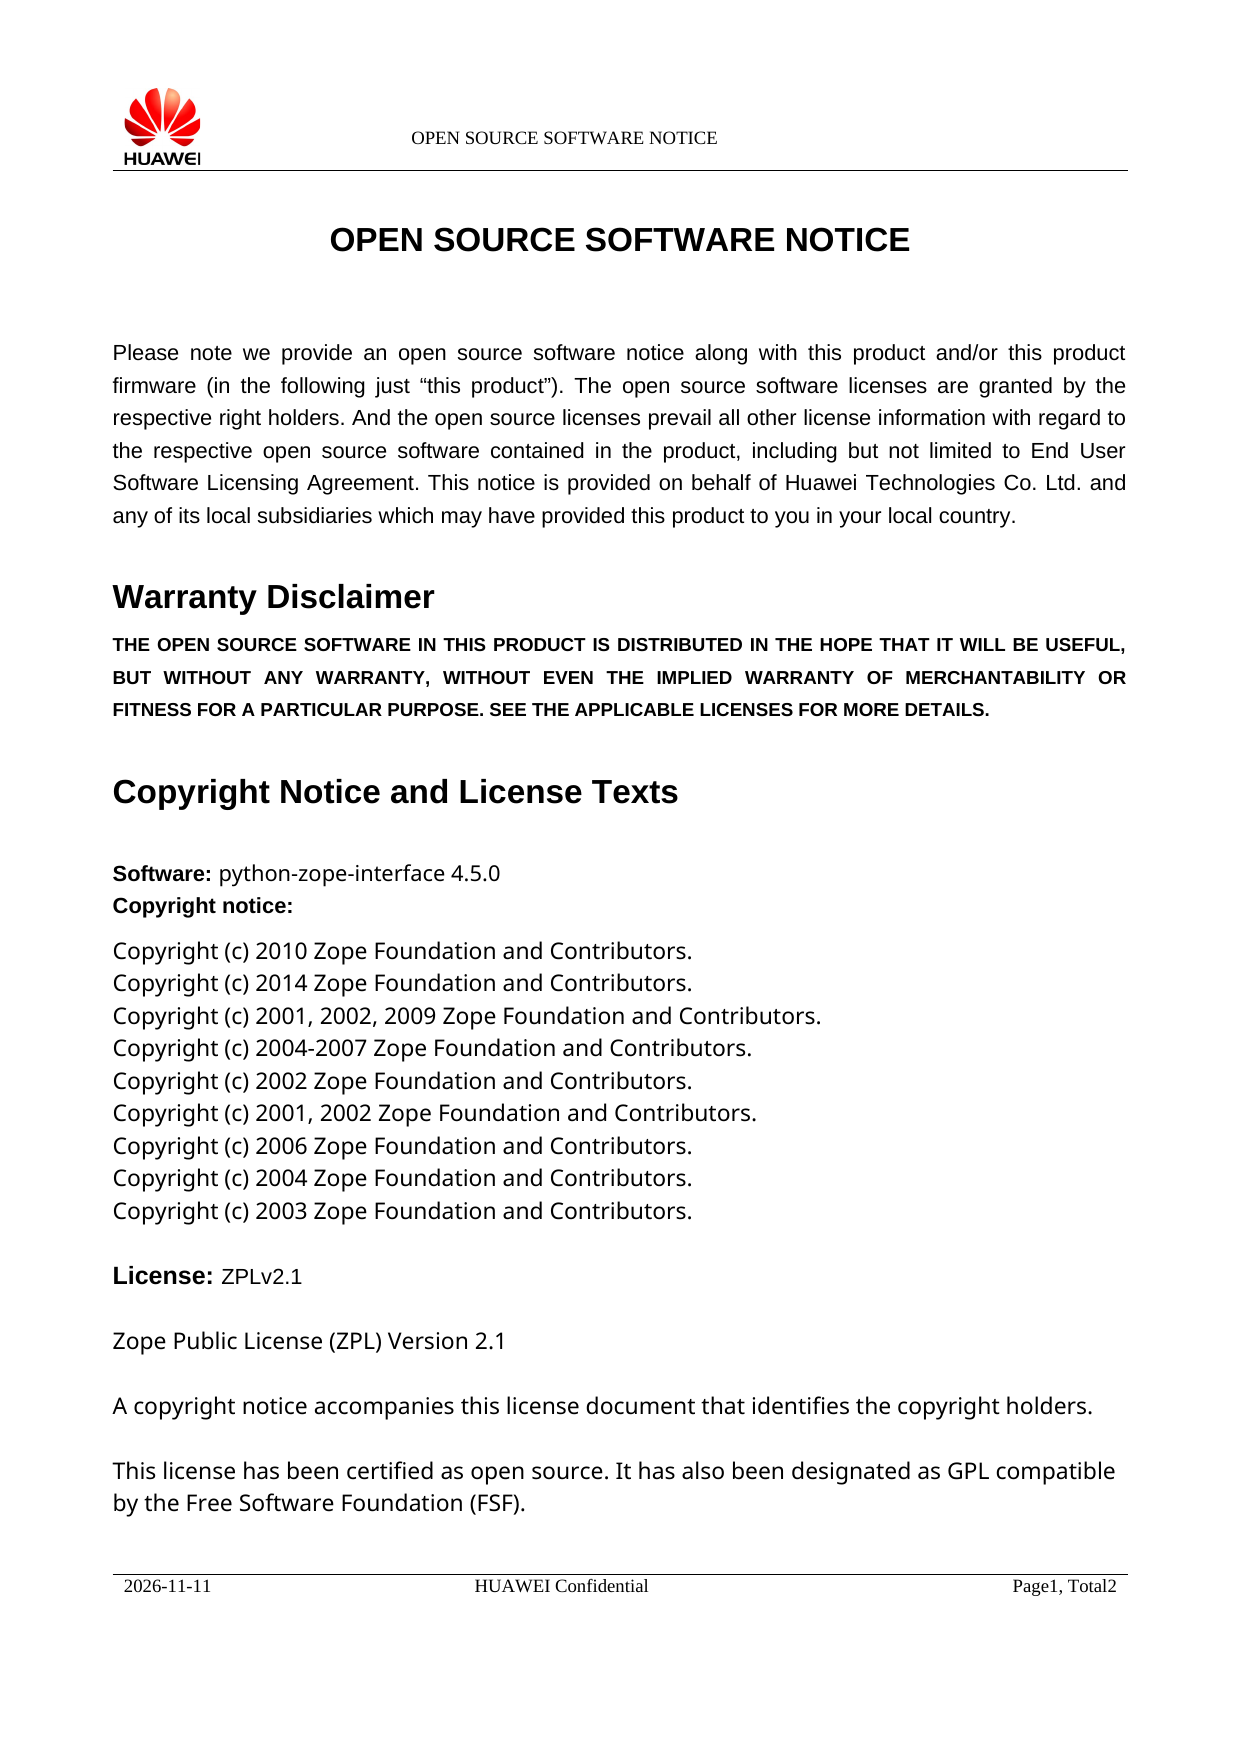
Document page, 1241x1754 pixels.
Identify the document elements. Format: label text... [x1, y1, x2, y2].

text Copyright notice: [112, 889, 1128, 921]
text The open source software in this product is distributed in the hope that it will be useful, but WITHOUT ANY WARRANTY, without even the implied warranty of MERCHANTABILITY or FITNESS FOR A PARTICULAR PURPOSE. See the applicable licenses for more details. [112, 629, 1128, 726]
text Please note we provide an open source software notice along with this product and/or this product firmware (in the following just “this product”). The open source software licenses are granted by the respective right holders. And the open source licenses prevail all other license information with regard to the respective open source software contained in the product, including but not limited to End User Software Licensing Agreement. This notice is provided on behalf of Huawei Technologies Co. Ltd. and any of its local subsidiaries which may have provided this product to you in your local country. [112, 336, 1128, 531]
text Zope Public License (ZPL) Version 2.1 [112, 1324, 1128, 1356]
title Software: python-zope-interface 4.5.0 [112, 856, 1128, 889]
text Copyright Notice and License Texts [112, 759, 1128, 824]
picture [124, 88, 201, 165]
text OPEN SOURCE SOFTWARE NOTICE [112, 206, 1128, 271]
text Copyright (c) 2010 Zope Foundation and Contributors. Copyright (c) 2014 Zope Foundation and Contributors. Copyright (c) 2001, 2002, 2009 Zope Foundation and Contributors. Copyright (c) 2004-2007 Zope Foundation and Contributors. Copyright (c) 2002 Zope Foundation and Contributors. Copyright (c) 2001, 2002 Zope Foundation and Contributors. Copyright (c) 2006 Zope Foundation and Contributors. Copyright (c) 2004 Zope Foundation and Contributors. Copyright (c) 2003 Zope Foundation and Contributors. [112, 934, 1128, 1259]
text This license has been certified as open source. It has also been designated as GPL compatible by the Free Software Foundation (FSF). [112, 1454, 1128, 1519]
text A copyright notice accompanies this license document that identifies the copyright holders. [112, 1389, 1128, 1421]
text Warranty Disclaimer [112, 564, 1128, 629]
text License: ZPLv2.1 [112, 1259, 1128, 1291]
